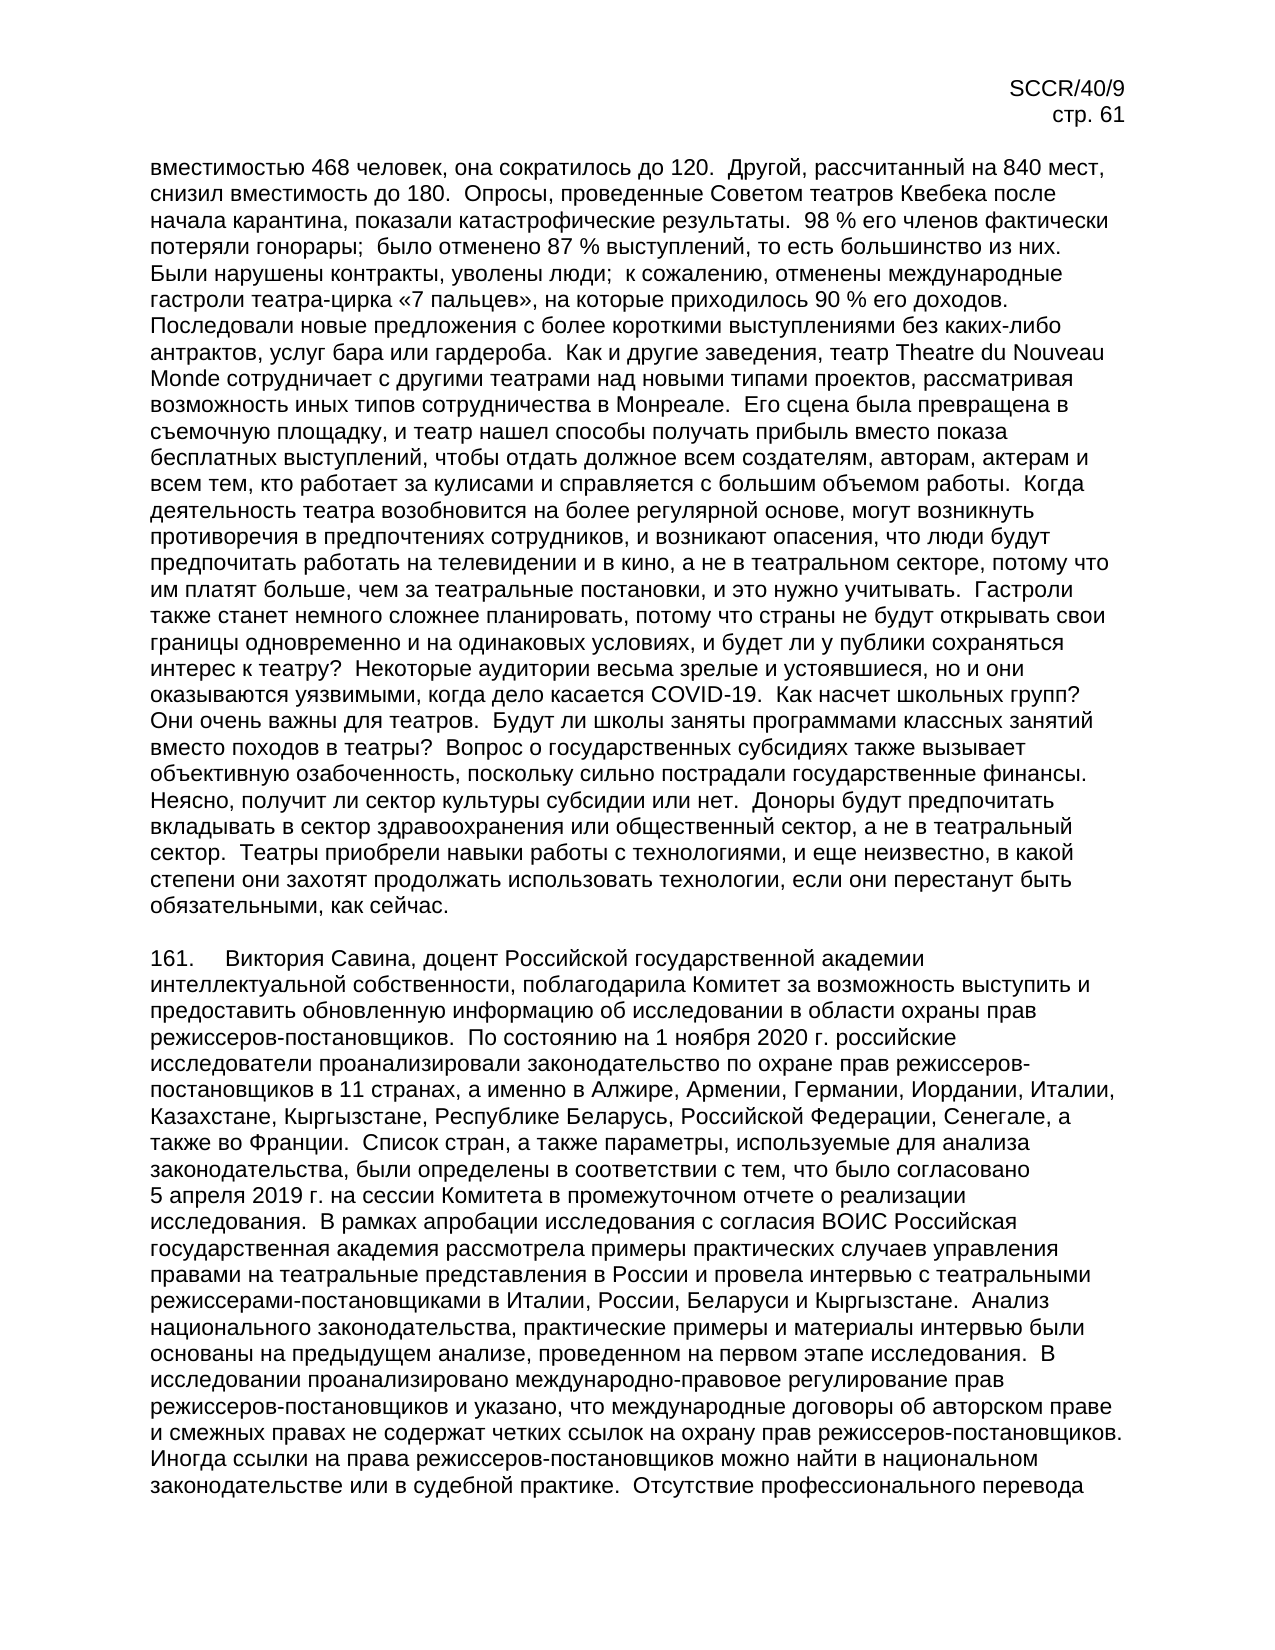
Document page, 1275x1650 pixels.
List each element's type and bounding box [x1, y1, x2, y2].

list [150, 154, 1125, 918]
list [150, 945, 1125, 1498]
